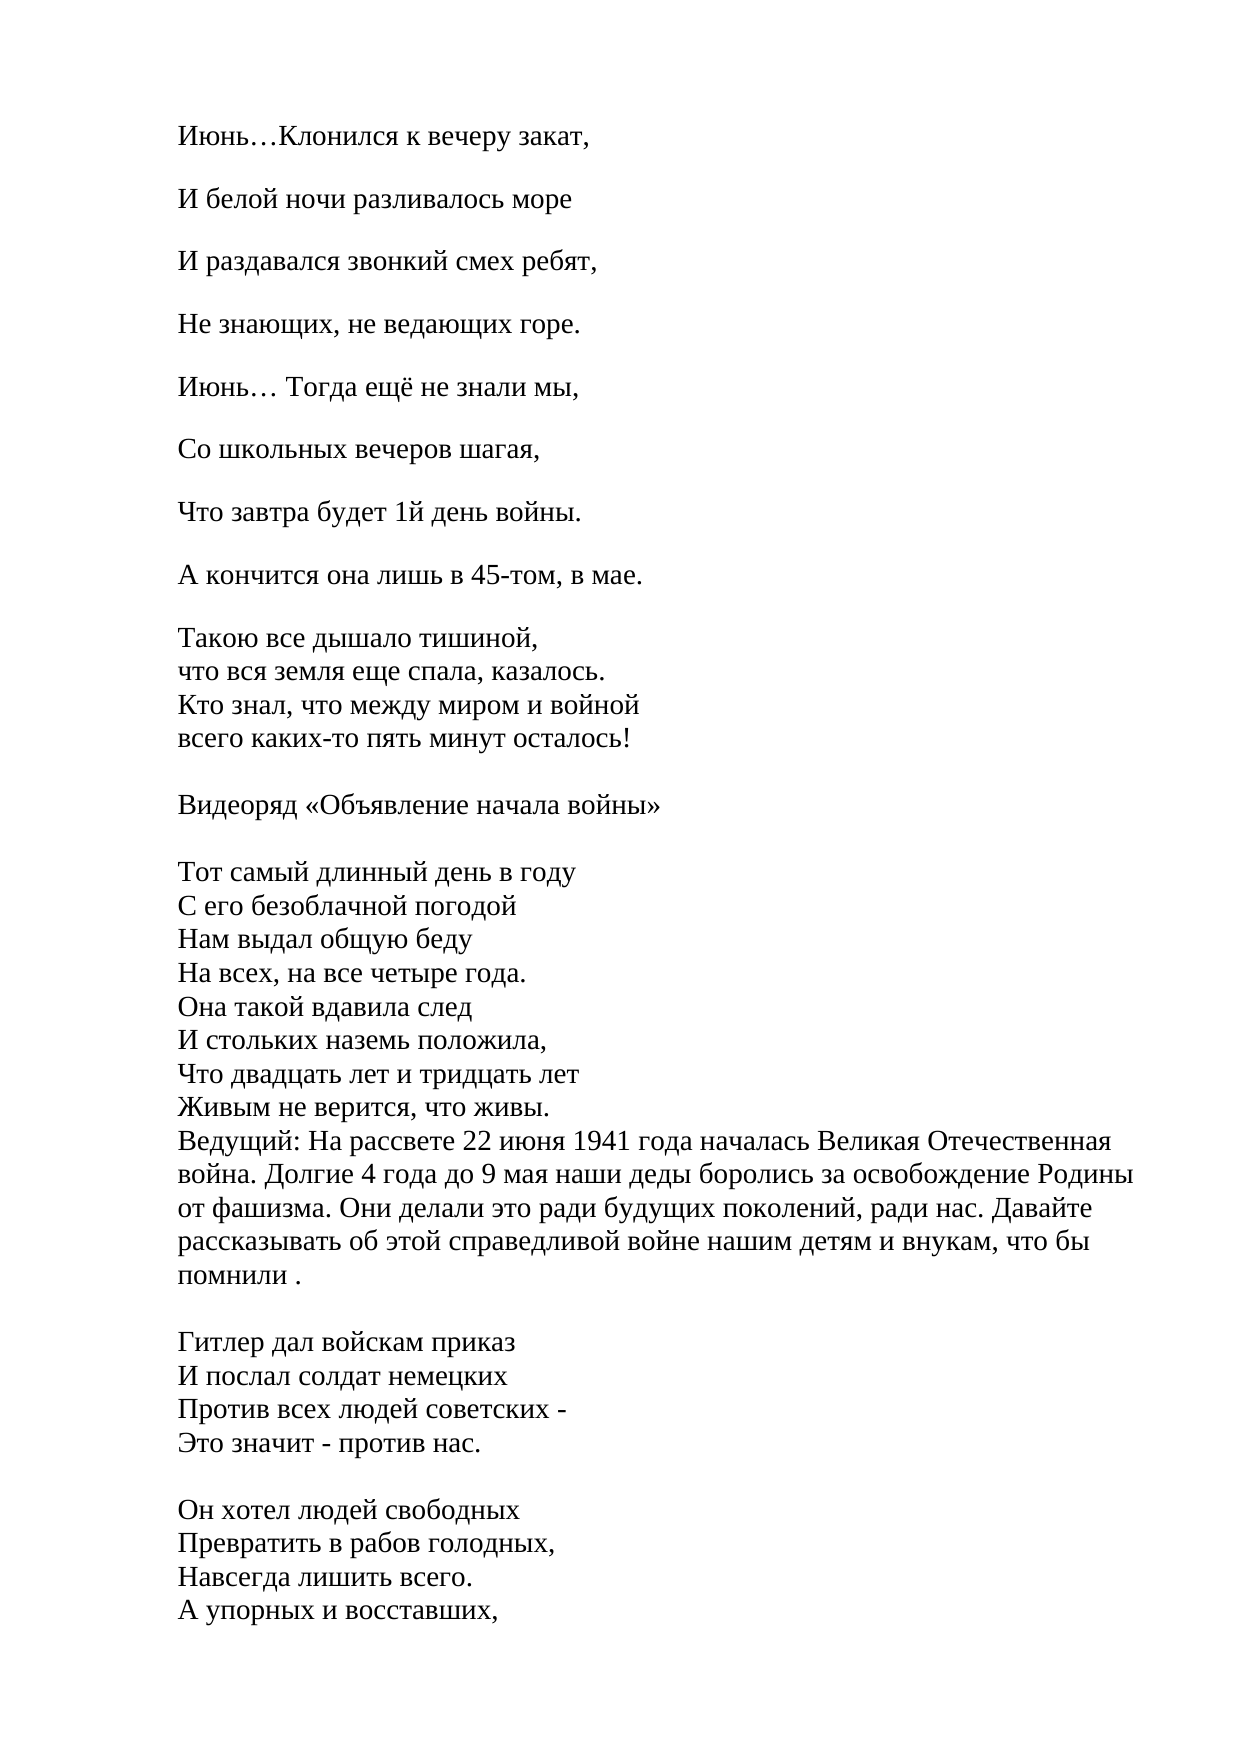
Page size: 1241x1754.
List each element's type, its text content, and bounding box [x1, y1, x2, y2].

text А кончится она лишь в 45-том, в мае. [177, 557, 1152, 591]
text что вся земля еще спала, казалось. [177, 653, 1152, 687]
text всего каких-то пять минут осталось! [177, 720, 1152, 754]
text Тот самый длинный день в году С его безоблачной погодой Нам выдал общую беду На всех, на все четыре года. Она такой вдавила след И стольких наземь положила, Что двадцать лет и тридцать лет Живым не верится, что живы. [177, 854, 1152, 1123]
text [177, 1324, 1152, 1626]
text И раздавался звонкий смех ребят, [177, 243, 1152, 277]
text Ведущий: На рассвете 22 июня 1941 года началась Великая Отечественная война. Долгие 4 года до 9 мая наши деды боролись за освобождение Родины от фашизма. Они делали это ради будущих поколений, ради нас. Давайте рассказывать об этой справедливой войне нашим детям и внукам, что бы помнили . [177, 1123, 1152, 1291]
text И белой ночи разливалось море [177, 181, 1152, 214]
text Июнь… Тогда ещё не знали мы, [177, 369, 1152, 402]
text Июнь…Клонился к вечеру закат, [177, 118, 1152, 152]
text Видеоряд «Объявление начала войны» [177, 787, 1152, 821]
text Со школьных вечеров шагая, [177, 432, 1152, 465]
text Не знающих, не ведающих горе. [177, 306, 1152, 340]
text Такою все дышало тишиной, [177, 620, 1152, 653]
text Кто знал, что между миром и войной [177, 687, 1152, 720]
text Что завтра будет 1й день войны. [177, 494, 1152, 528]
